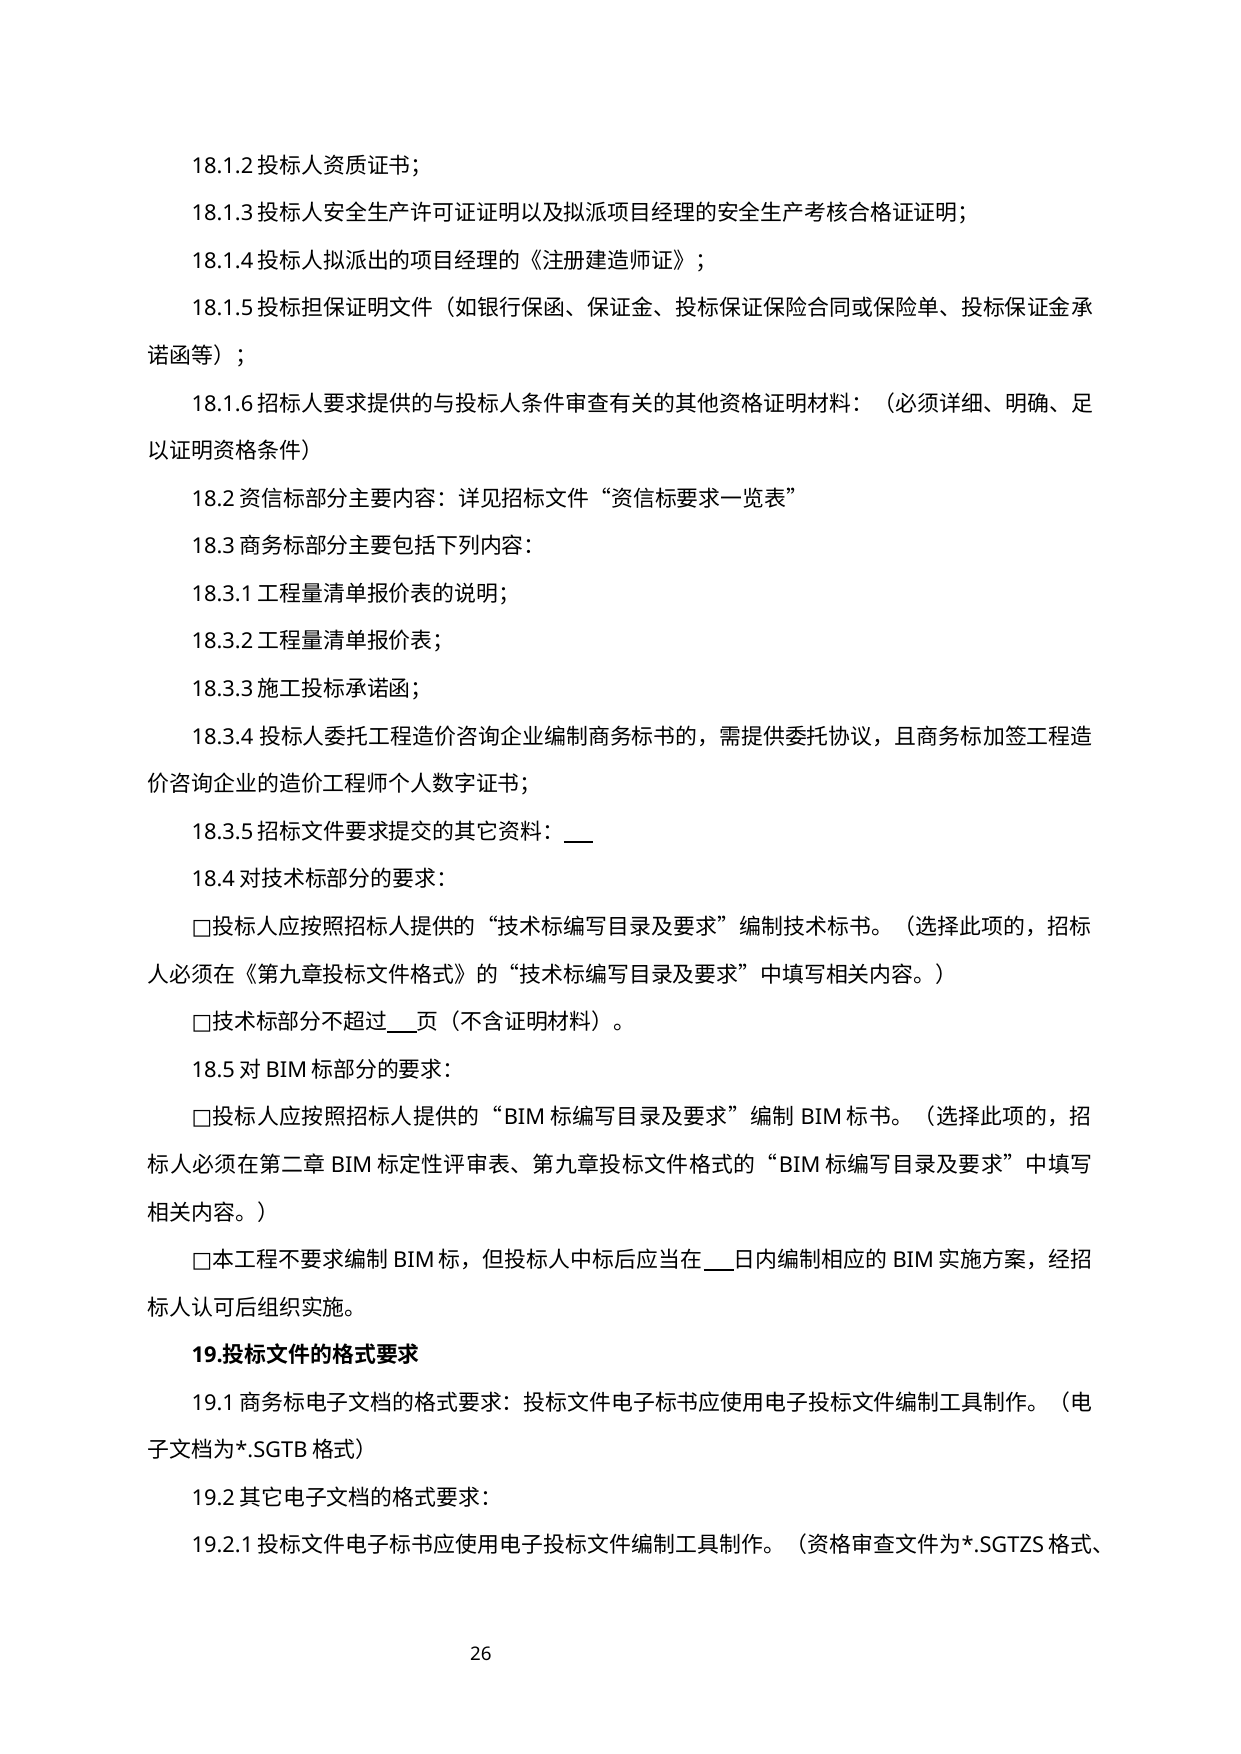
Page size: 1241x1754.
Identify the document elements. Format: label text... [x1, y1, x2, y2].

text 18.3.4 投标人委托工程造价咨询企业编制商务标书的，需提供委托协议，且商务标加签工程造价咨询企业的造价工程师个人数字证书； [148, 719, 1093, 798]
text 18.1.2投标人资质证书； [148, 148, 1093, 179]
text 18.1.6招标人要求提供的与投标人条件审查有关的其他资格证明材料：（必须详细、明确、足以证明资格条件） [148, 386, 1093, 465]
text 18.2资信标部分主要内容：详见招标文件“资信标要求一览表” [148, 481, 1093, 512]
text □投标人应按照招标人提供的“BIM标编写目录及要求”编制BIM标书。（选择此项的，招标人必须在第二章BIM标定性评审表、第九章投标文件格式的“BIM标编写目录及要求”中填写相关内容。） [148, 1099, 1093, 1226]
text 18.3.3施工投标承诺函； [148, 671, 1093, 703]
text 18.1.3投标人安全生产许可证证明以及拟派项目经理的安全生产考核合格证证明； [148, 195, 1093, 227]
text 18.5对BIM标部分的要求： [148, 1052, 1093, 1083]
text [148, 1527, 1093, 1559]
text 18.3.5招标文件要求提交的其它资料： [148, 814, 1093, 846]
text □本工程不要求编制BIM标，但投标人中标后应当在 日内编制相应的BIM实施方案，经招标人认可后组织实施。 [148, 1242, 1093, 1321]
text □技术标部分不超过 页（不含证明材料）。 [148, 1004, 1093, 1036]
text 18.4对技术标部分的要求： [148, 861, 1093, 893]
text 18.1.5投标担保证明文件（如银行保函、保证金、投标保证保险合同或保险单、投标保证金承诺函等）； [148, 290, 1093, 370]
text 19.投标文件的格式要求 [148, 1337, 1093, 1369]
text 18.1.4投标人拟派出的项目经理的《注册建造师证》； [148, 243, 1093, 274]
text 18.3.2工程量清单报价表； [148, 623, 1093, 655]
text 19.1商务标电子文档的格式要求：投标文件电子标书应使用电子投标文件编制工具制作。（电子文档为*.SGTB格式） [148, 1385, 1093, 1464]
text 18.3商务标部分主要包括下列内容： [148, 528, 1093, 560]
text □投标人应按照招标人提供的“技术标编写目录及要求”编制技术标书。（选择此项的，招标人必须在《第九章投标文件格式》的“技术标编写目录及要求”中填写相关内容。） [148, 909, 1093, 988]
text 19.2其它电子文档的格式要求： [148, 1480, 1093, 1512]
text 18.3.1工程量清单报价表的说明； [148, 576, 1093, 608]
